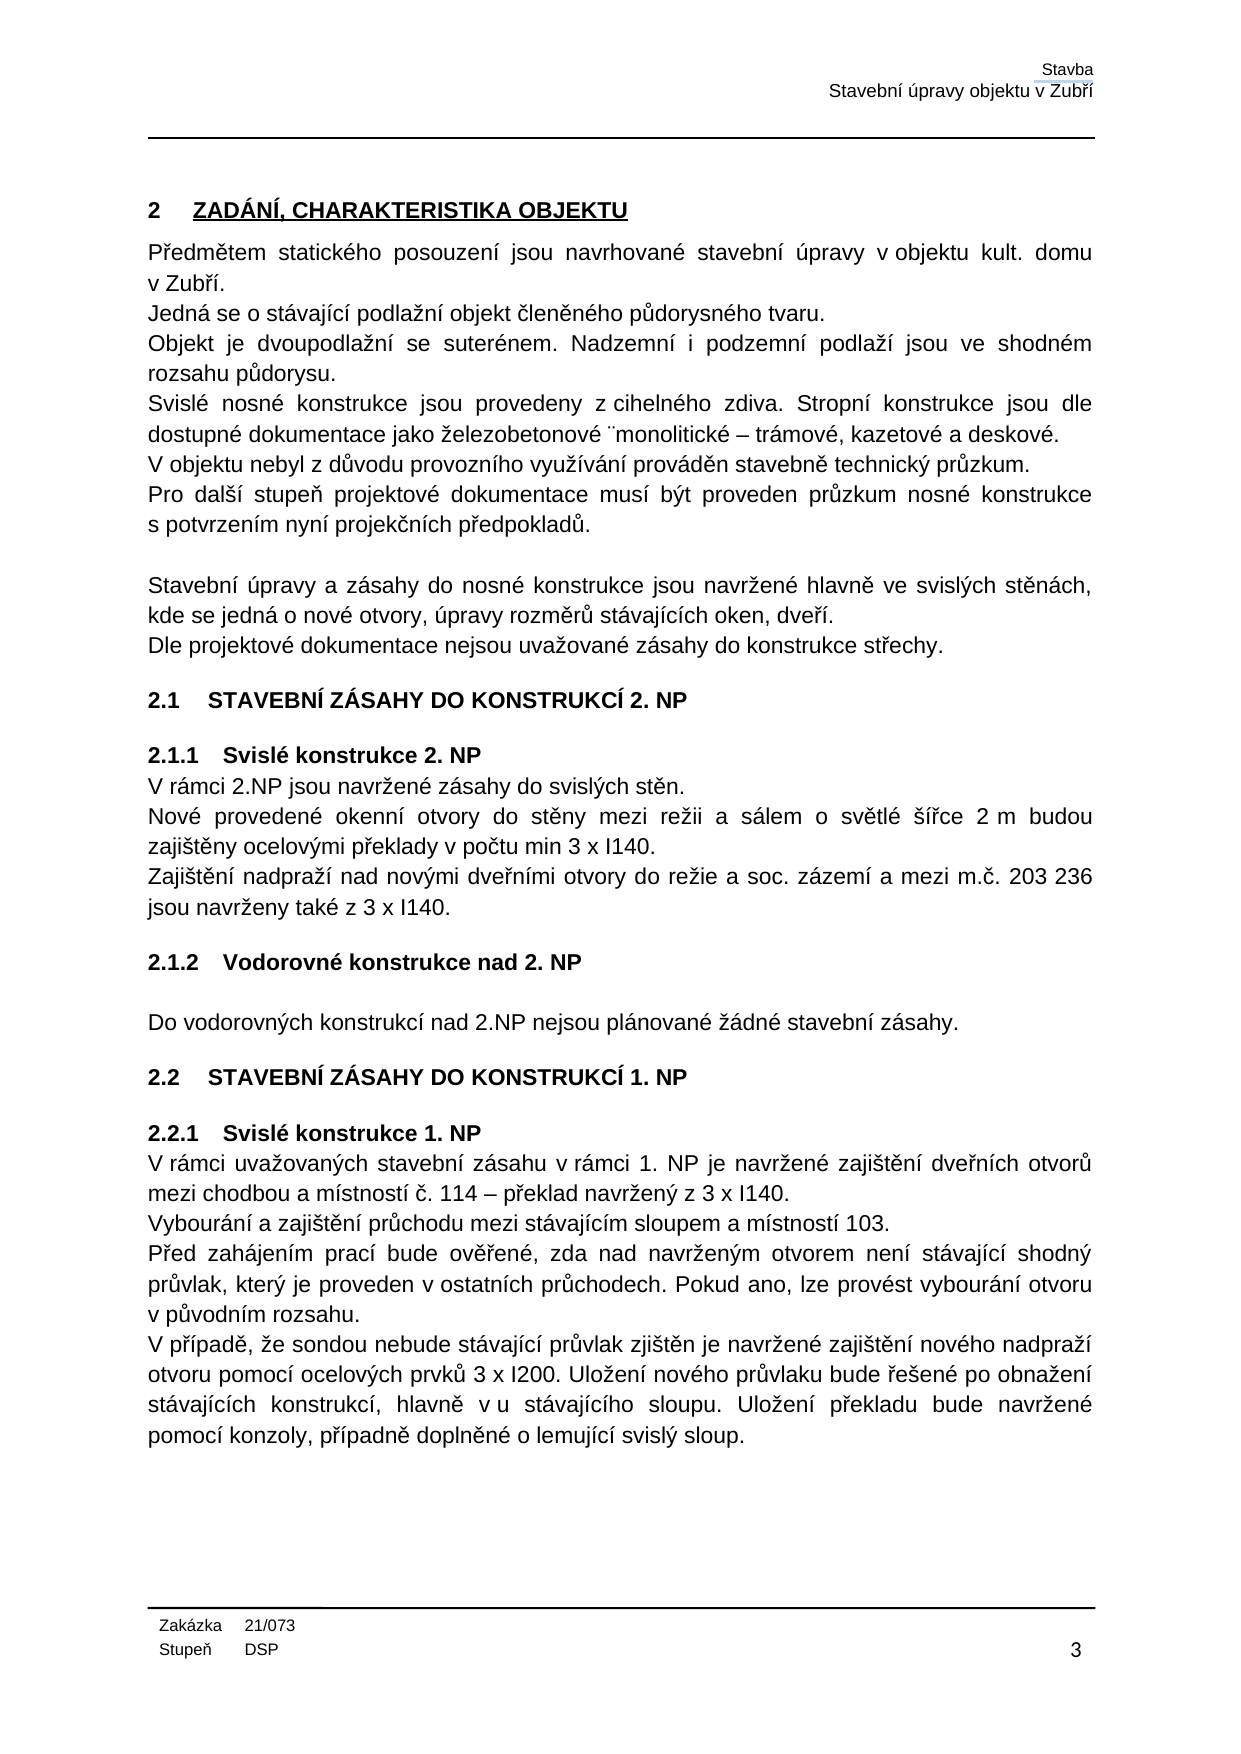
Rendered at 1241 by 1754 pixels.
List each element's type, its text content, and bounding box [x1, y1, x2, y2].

subtitle zadání, charakteristika objektu [148, 197, 1093, 223]
text Svislé nosné konstrukce jsou provedeny z cihelného zdiva. Stropní konstrukce jsou dle dostupné dokumentace jako železobetonové ¨monolitické – trámové, kazetové a deskové. [148, 390, 1093, 447]
text Stavební úpravy a zásahy do nosné konstrukce jsou navržené hlavně ve svislých stěnách, kde se jedná o nové otvory, úpravy rozměrů stávajících oken, dveří. [148, 572, 1093, 628]
subtitle Vodorovné konstrukce nad 2. NP [148, 949, 1093, 975]
text V objektu nebyl z důvodu provozního využívání prováděn stavebně technický průzkum. [148, 451, 1093, 477]
subtitle Svislé konstrukce 2. NP [148, 742, 1093, 769]
text Předmětem statického posouzení jsou navrhované stavební úpravy v objektu kult. domu v Zubří. [148, 239, 1093, 296]
subtitle Svislé konstrukce 1. NP [148, 1119, 1093, 1146]
text Vybourání a zajištění průchodu mezi stávajícím sloupem a místností 103. [148, 1210, 1093, 1236]
text Zajištění nadpraží nad novými dveřními otvory do režie a soc. zázemí a mezi m.č. 203 236 jsou navrženy také z 3 x I140. [148, 863, 1093, 920]
text Dle projektové dokumentace nejsou uvažované zásahy do konstrukce střechy. [148, 632, 1093, 658]
text Před zahájením prací bude ověřené, zda nad navrženým otvorem není stávající shodný průvlak, který je proveden v ostatních průchodech. Pokud ano, lze provést vybourání otvoru v původním rozsahu. [148, 1240, 1093, 1327]
subtitle Stavební zásahy do konstrukcí 2. NP [148, 687, 1093, 713]
text Nové provedené okenní otvory do stěny mezi režii a sálem o světlé šířce 2 m budou zajištěny ocelovými překlady v počtu min 3 x I140. [148, 803, 1093, 859]
text Do vodorovných konstrukcí nad 2.NP nejsou plánované žádné stavební zásahy. [148, 1009, 1093, 1035]
text Objekt je dvoupodlažní se suterénem. Nadzemní i podzemní podlaží jsou ve shodném rozsahu půdorysu. [148, 330, 1093, 386]
text Jedná se o stávající podlažní objekt členěného půdorysného tvaru. [148, 300, 1093, 326]
text V rámci uvažovaných stavební zásahu v rámci 1. NP je navržené zajištění dveřních otvorů mezi chodbou a místností č. 114 – překlad navržený z 3 x I140. [148, 1150, 1093, 1206]
subtitle Stavební zásahy do konstrukcí 1. NP [148, 1064, 1093, 1091]
text V rámci 2.NP jsou navržené zásahy do svislých stěn. [148, 773, 1093, 799]
text Pro další stupeň projektové dokumentace musí být proveden průzkum nosné konstrukce s potvrzením nyní projekčních předpokladů. [148, 481, 1093, 537]
text V případě, že sondou nebude stávající průvlak zjištěn je navržené zajištění nového nadpraží otvoru pomocí ocelových prvků 3 x I200. Uložení nového průvlaku bude řešené po obnažení stávajících konstrukcí, hlavně v u stávajícího sloupu. Uložení překladu bude navržené pomocí konzoly, případně doplněné o lemující svislý sloup. [148, 1331, 1093, 1448]
